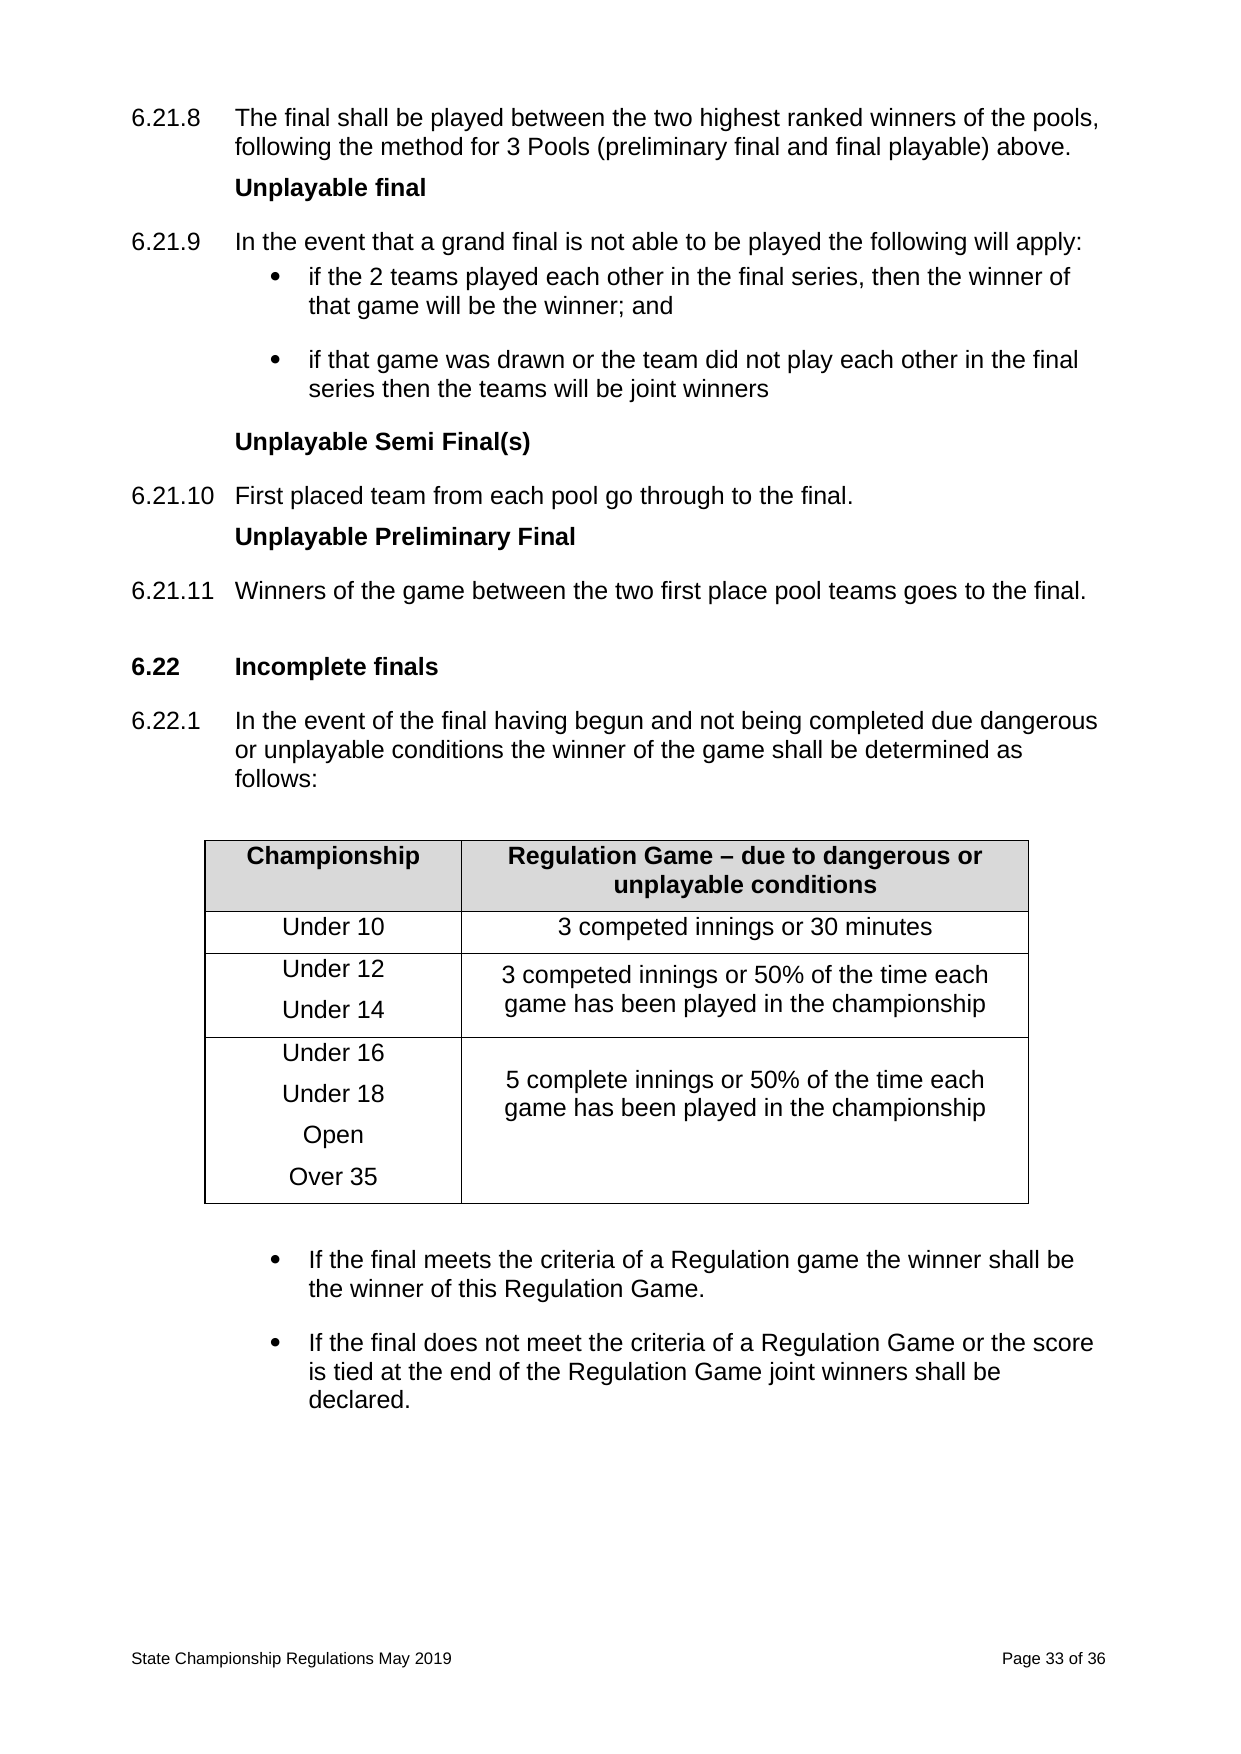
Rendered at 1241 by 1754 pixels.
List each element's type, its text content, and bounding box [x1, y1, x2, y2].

list Unplayable final [234, 173, 1106, 202]
subtitle The final shall be played between the two highest ranked winners of the pools, following the method for 3 Pools (preliminary final and final playable) above. [131, 103, 1106, 161]
table_cell 3 competed innings or 50% of the time each game has been played in the championship [462, 954, 1028, 1037]
table_header Regulation Game – due to dangerous or unplayable conditions [462, 841, 1028, 911]
table_cell Under 10 [206, 912, 461, 953]
list Unplayable Semi Final(s) [234, 427, 1106, 456]
subtitle Incomplete finals [131, 652, 1106, 681]
table_cell 5 complete innings or 50% of the time each game has been played in the championship [462, 1038, 1028, 1203]
subtitle Winners of the game between the two first place pool teams goes to the final. [131, 576, 1106, 605]
subtitle In the event of the final having begun and not being completed due dangerous or unplayable conditions the winner of the game shall be determined as follows: [131, 706, 1106, 792]
table_cell Under 12 Under 14 [206, 954, 461, 1037]
subtitle First placed team from each pool go through to the final. [131, 481, 1106, 510]
text If the final does not meet the criteria of a Regulation Game or the score is tied at the end of the Regulation Game joint winners shall be declared. [271, 1328, 1106, 1414]
text If the final meets the criteria of a Regulation game the winner shall be the winner of this Regulation Game. [271, 1245, 1106, 1303]
table_cell Under 16 Under 18 Open Over 35 [206, 1038, 461, 1203]
table_header Championship [206, 841, 461, 911]
list Unplayable Preliminary Final [234, 522, 1106, 551]
table_cell 3 competed innings or 30 minutes [462, 912, 1028, 953]
subtitle In the event that a grand final is not able to be played the following will apply: [131, 227, 1106, 256]
text if that game was drawn or the team did not play each other in the final series then the teams will be joint winners [271, 345, 1106, 402]
text if the 2 teams played each other in the final series, then the winner of that game will be the winner; and [271, 262, 1106, 320]
